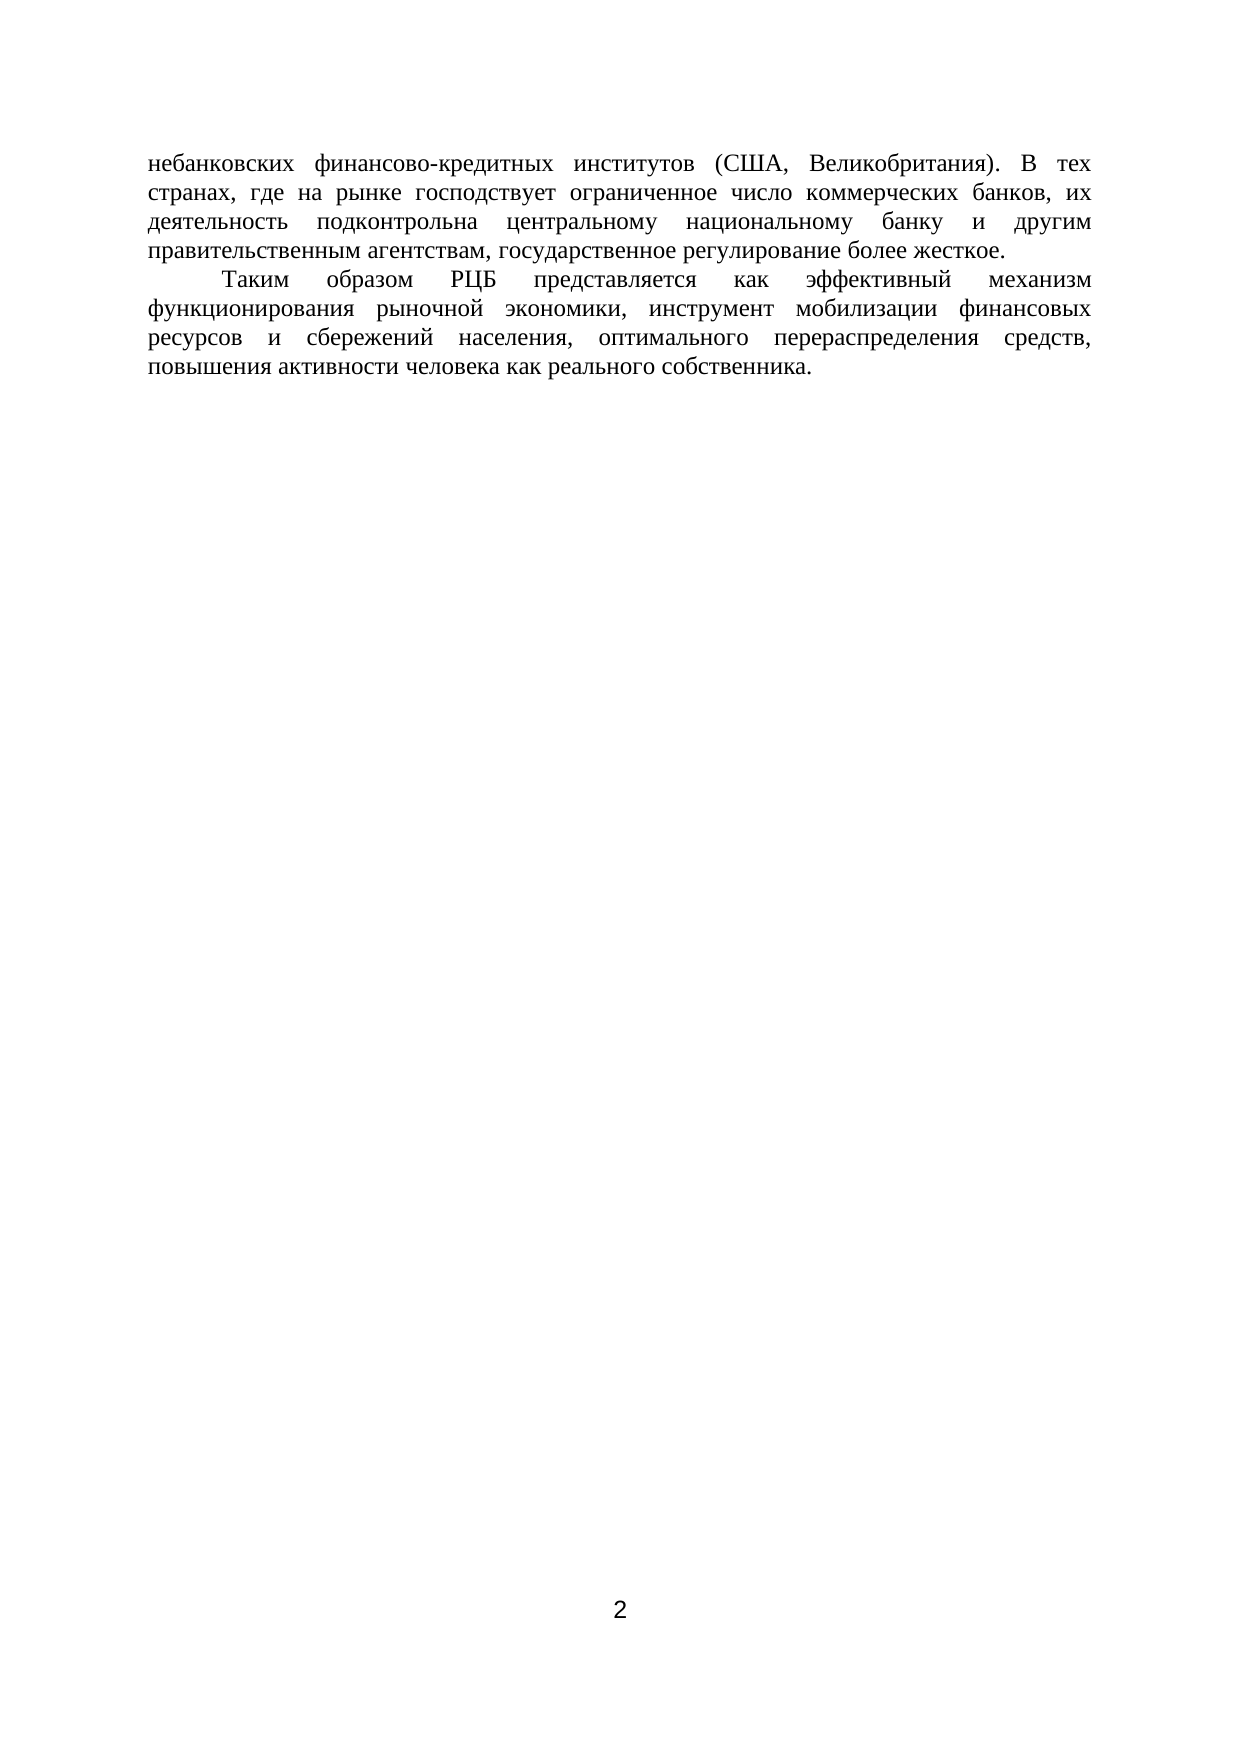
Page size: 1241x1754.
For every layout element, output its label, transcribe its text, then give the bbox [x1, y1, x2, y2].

text Таким образом РЦБ представляется как эффективный механизм функционирования рыночной экономики, инструмент мобилизации финансовых ресурсов и сбережений населения, оптимального перераспределения средств, повышения активности человека как реального собственника. [148, 264, 1092, 380]
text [148, 148, 1092, 264]
